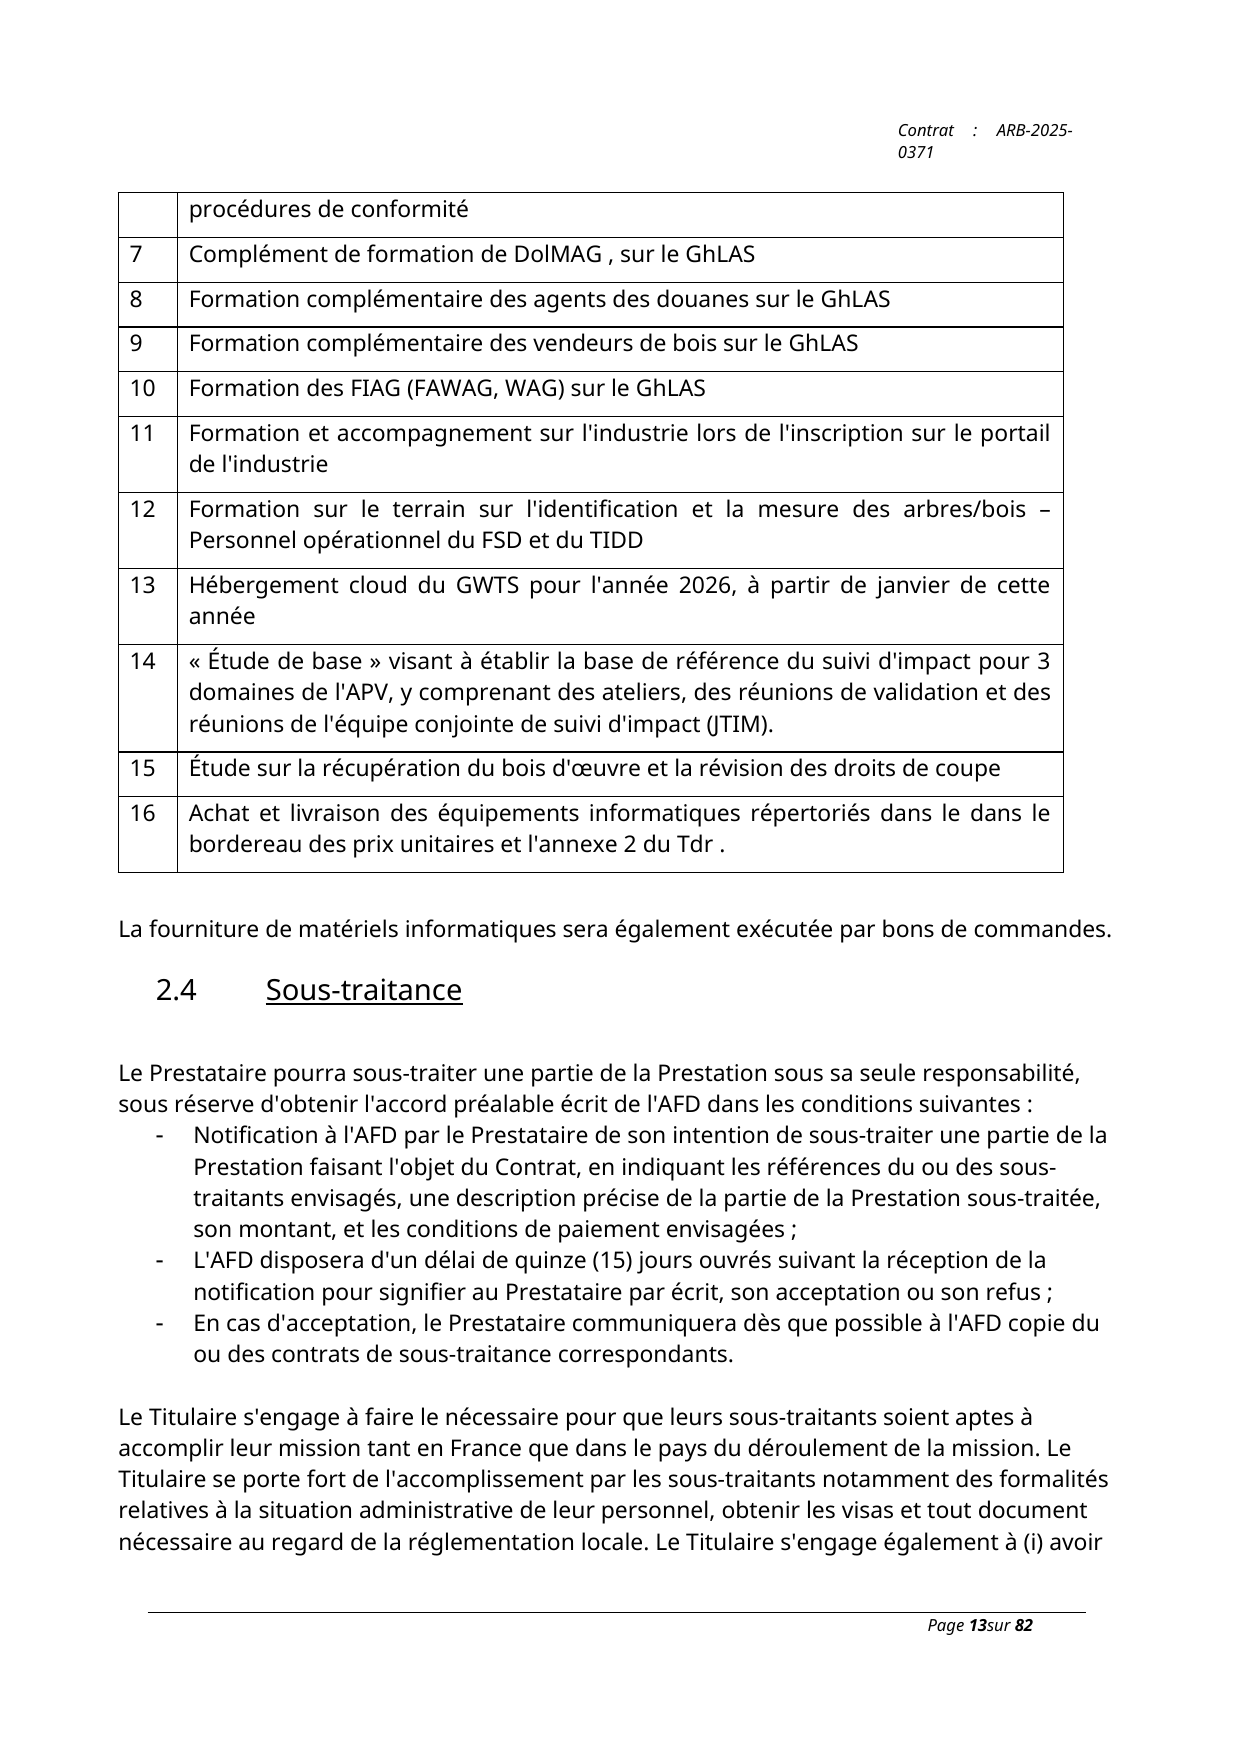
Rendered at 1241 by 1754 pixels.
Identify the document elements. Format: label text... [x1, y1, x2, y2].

table_cell Formation complémentaire des agents des douanes sur le GhLAS [178, 283, 1063, 326]
table_cell Formation et accompagnement sur l'industrie lors de l'inscription sur le portail de l'industrie [178, 417, 1063, 492]
table_cell Formation sur le terrain sur l'identification et la mesure des arbres/bois – Personnel opérationnel du FSD et du TIDD [178, 493, 1063, 568]
text Sous-traitance [156, 969, 1122, 1009]
table_cell 14 [119, 645, 177, 751]
table_cell Hébergement cloud du GWTS pour l'année 2026, à partir de janvier de cette année [178, 569, 1063, 644]
list Notification à l'AFD par le Prestataire de son intention de sous-traiter une partie de la Prestation faisant l'objet du Contrat, en indiquant les références du ou des sous-traitants envisagés, une description précise de la partie de la Prestation sous-traitée, son montant, et les conditions de paiement envisagées ; [156, 1119, 1122, 1244]
table_cell Formation complémentaire des vendeurs de bois sur le GhLAS [178, 328, 1063, 371]
text Le Prestataire pourra sous-traiter une partie de la Prestation sous sa seule responsabilité, sous réserve d'obtenir l'accord préalable écrit de l'AFD dans les conditions suivantes : [118, 1057, 1122, 1119]
table_cell Achat et livraison des équipements informatiques répertoriés dans le dans le bordereau des prix unitaires et l'annexe 2 du Tdr . [178, 797, 1063, 872]
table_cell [178, 193, 1063, 237]
table_cell Formation des FIAG (FAWAG, WAG) sur le GhLAS [178, 372, 1063, 416]
table_cell 9 [119, 328, 177, 371]
text La fourniture de matériels informatiques sera également exécutée par bons de commandes. [118, 913, 1122, 944]
list En cas d'acceptation, le Prestataire communiquera dès que possible à l'AFD copie du ou des contrats de sous-traitance correspondants. [156, 1307, 1122, 1369]
table_cell 10 [119, 372, 177, 416]
table_cell 12 [119, 493, 177, 568]
table_cell 7 [119, 238, 177, 282]
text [118, 1400, 1122, 1557]
table_cell 6 [119, 193, 177, 237]
table_cell 11 [119, 417, 177, 492]
table_cell Étude sur la récupération du bois d'œuvre et la révision des droits de coupe [178, 753, 1063, 796]
table_cell 13 [119, 569, 177, 644]
list L'AFD disposera d'un délai de quinze (15) jours ouvrés suivant la réception de la notification pour signifier au Prestataire par écrit, son acceptation ou son refus ; [156, 1244, 1122, 1307]
table_cell « Étude de base » visant à établir la base de référence du suivi d'impact pour 3 domaines de l'APV, y comprenant des ateliers, des réunions de validation et des réunions de l'équipe conjointe de suivi d'impact (JTIM). [178, 645, 1063, 751]
table_cell Complément de formation de DolMAG , sur le GhLAS [178, 238, 1063, 282]
table_cell 16 [119, 797, 177, 872]
table_cell 15 [119, 753, 177, 796]
table_cell 8 [119, 283, 177, 326]
